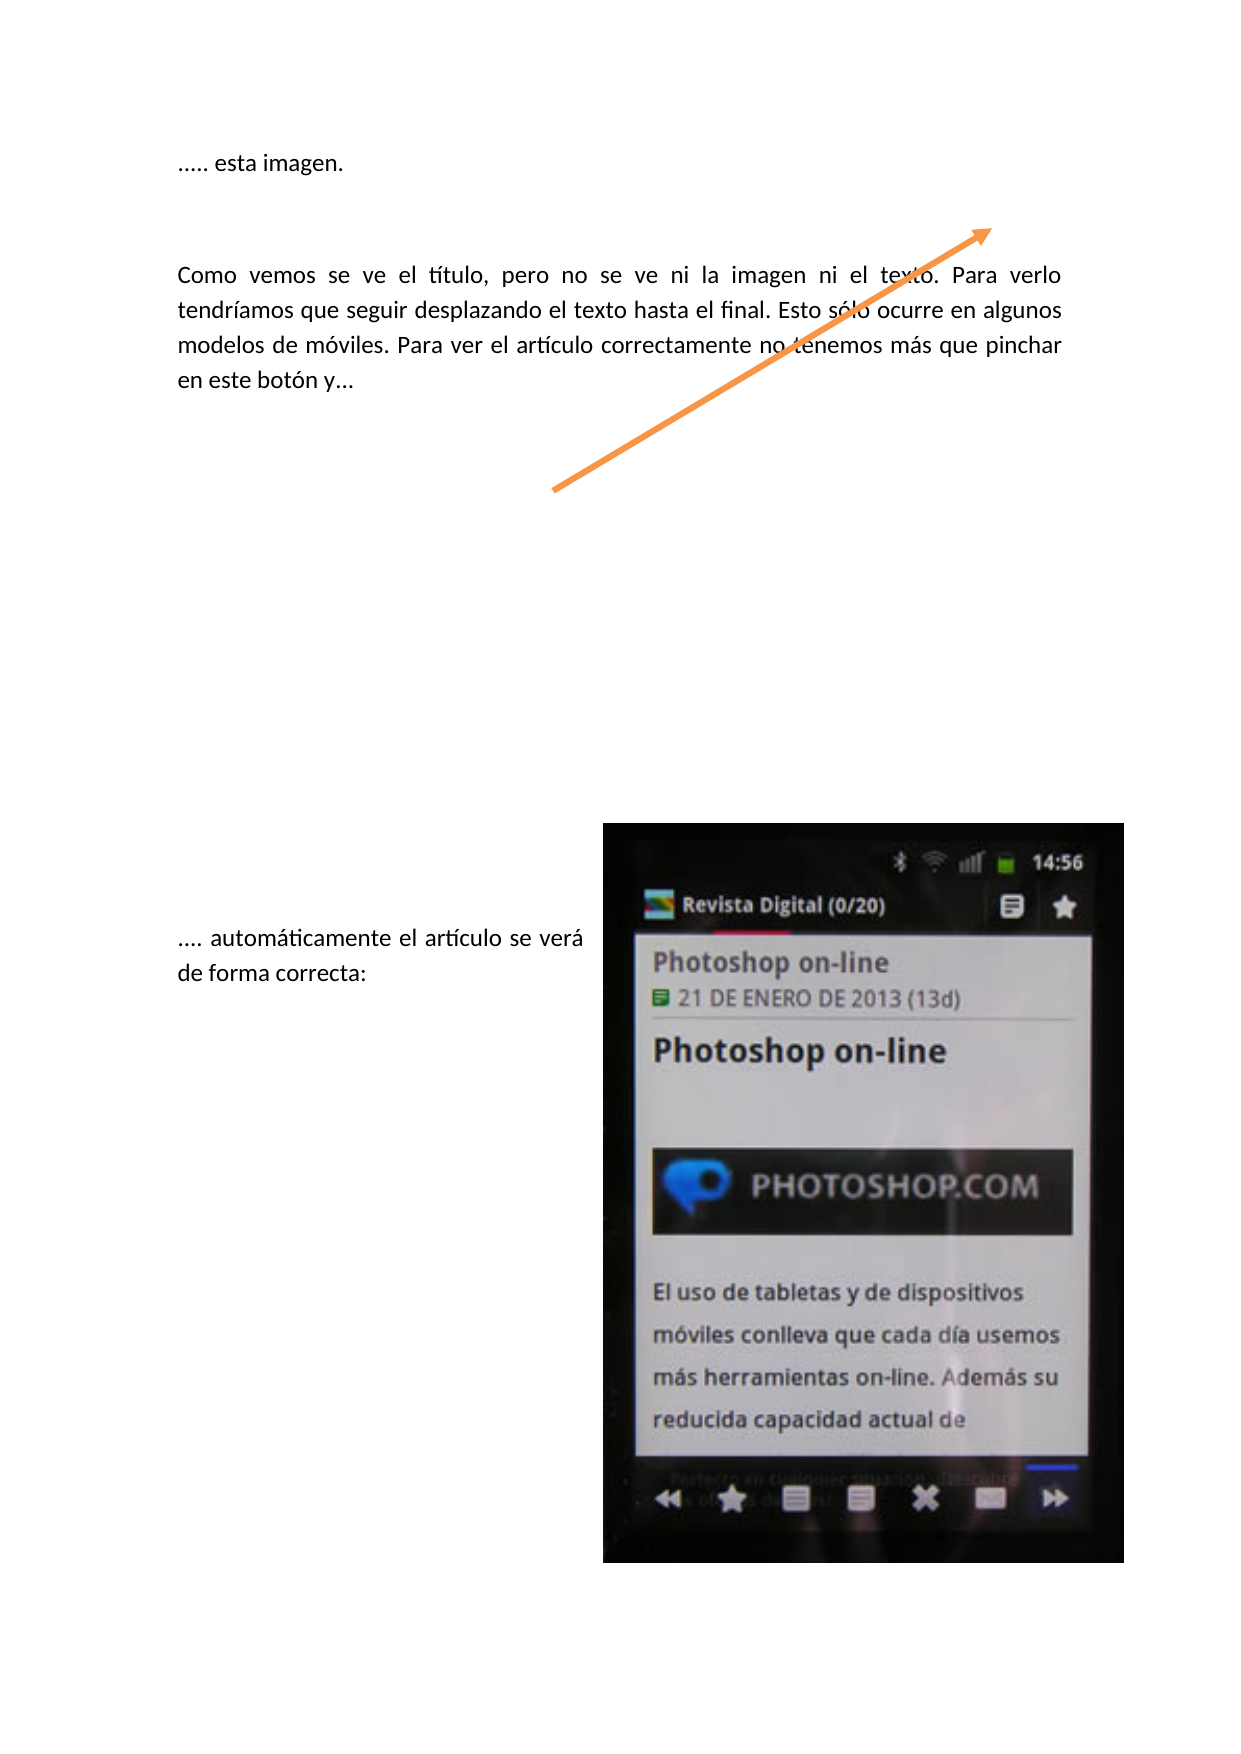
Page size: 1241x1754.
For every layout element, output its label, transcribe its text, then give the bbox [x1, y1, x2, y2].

text .... automáticamente el artículo se verá de forma correcta: [177, 923, 603, 988]
text ..... esta imagen. [177, 148, 1063, 178]
text Como vemos se ve el título, pero no se ve ni la imagen ni el texto. Para verlo tendríamos que seguir desplazando el texto hasta el final. Esto sólo ocurre en algunos modelos de móviles. Para ver el artículo correctamente no tenemos más que pinchar en este botón y... [722, 259, 1063, 395]
text Como vemos se ve el título, pero no se ve ni la imagen ni el texto. Para verlo tendríamos que seguir desplazando el texto hasta el final. Esto sólo ocurre en algunos modelos de móviles. Para ver el artículo correctamente no tenemos más que pinchar en este botón y... [177, 259, 932, 395]
picture [603, 823, 1124, 1561]
